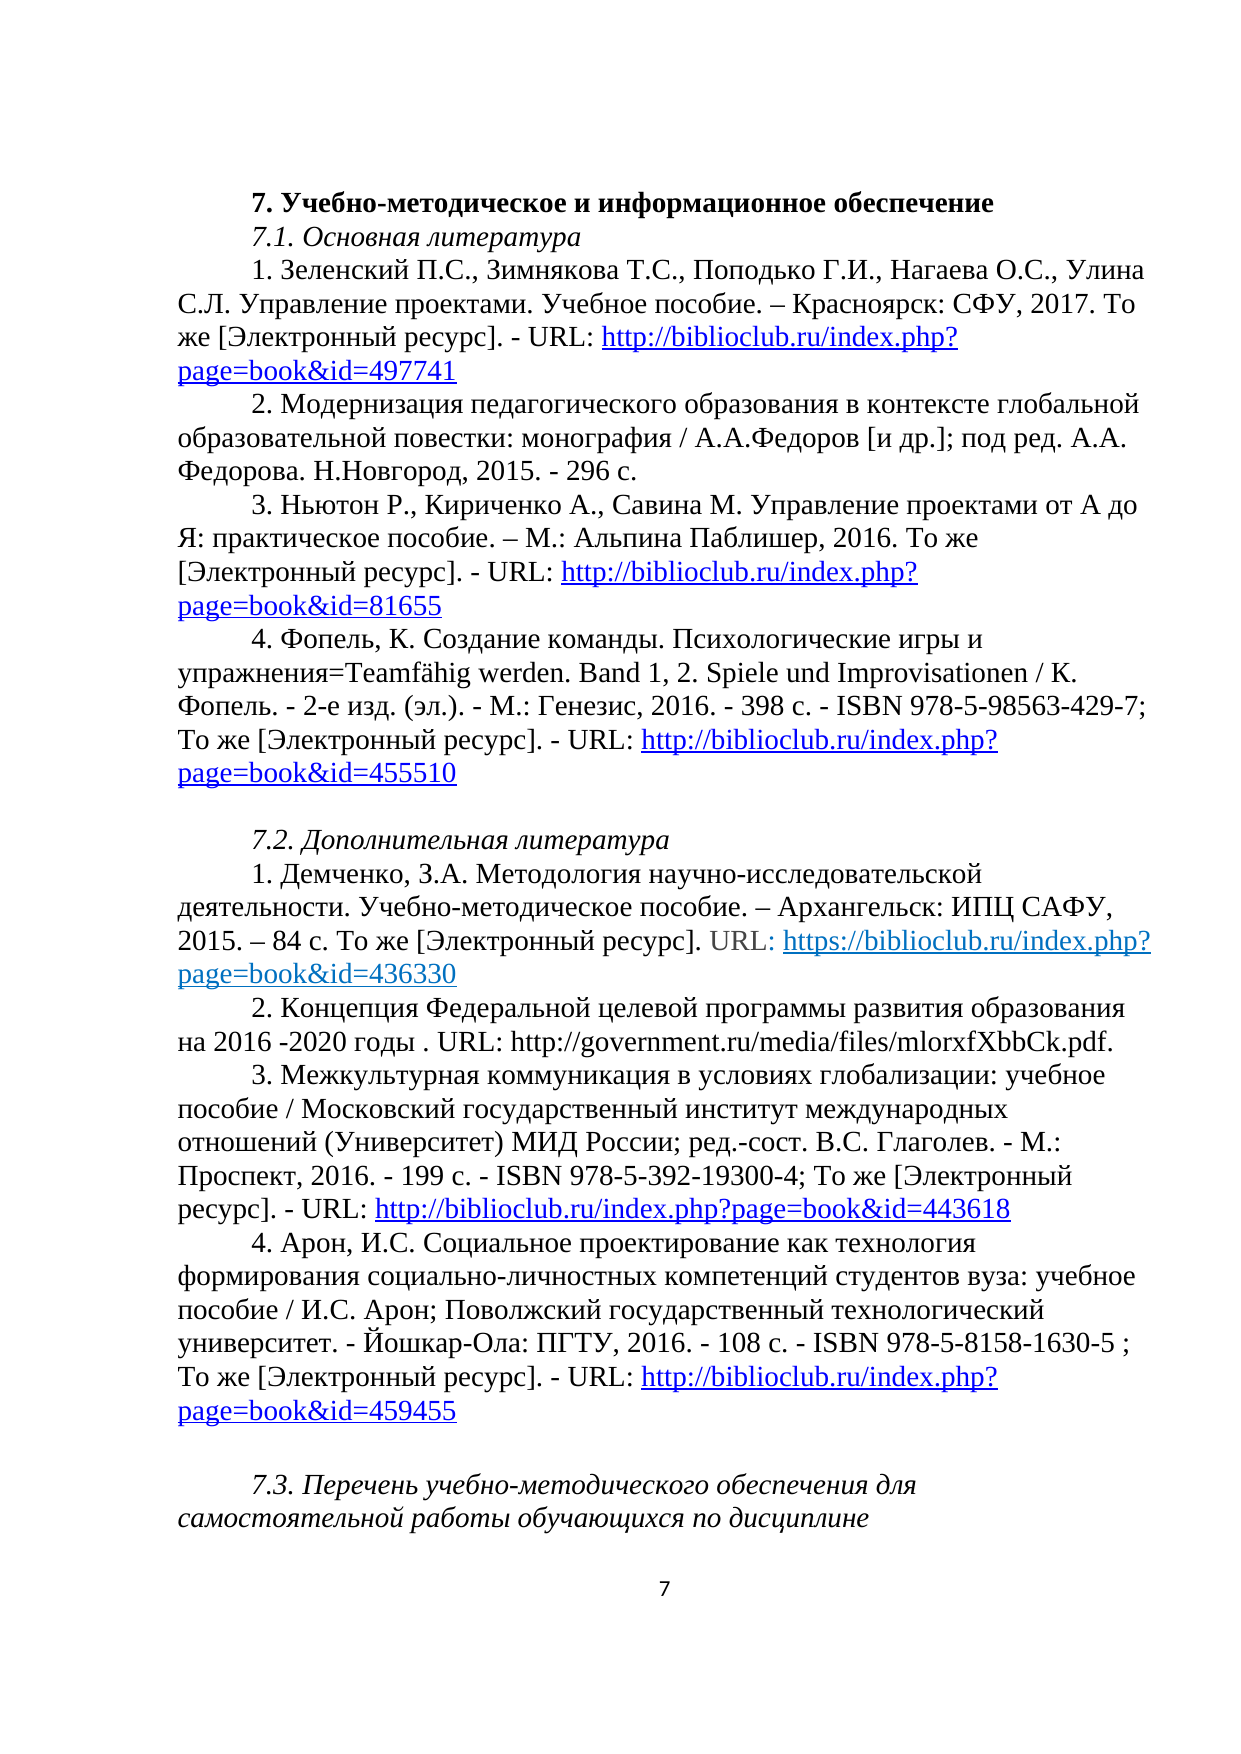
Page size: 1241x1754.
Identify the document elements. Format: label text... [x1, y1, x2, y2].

text 7.1. Основная литература [177, 219, 1152, 252]
text 7.2. Дополнительная литература [177, 822, 1152, 856]
text 3. Межкультурная коммуникация в условиях глобализации: учебное пособие / Московский государственный институт международных отношений (Университет) МИД России; ред.-сост. В.С. Глаголев. - М.: Проспект, 2016. - 199 с. - ISBN 978-5-392-19300-4; То же [Электронный ресурс]. - URL: http://biblioclub.ru/index.php?page=book&id=443618 [177, 1057, 1152, 1225]
text 4. Фопель, К. Создание команды. Психологические игры и упражнения=Teamfähig werden. Band 1, 2. Spiele und Improvisationen / К. Фопель. - 2-е изд. (эл.). - М.: Генезис, 2016. - 398 с. - ISBN 978-5-98563-429-7; То же [Электронный ресурс]. - URL: http://biblioclub.ru/index.php?page=book&id=455510 [177, 621, 1152, 789]
text 4. Арон, И.С. Социальное проектирование как технология формирования социально-личностных компетенций студентов вуза: учебное пособие / И.С. Арон; Поволжский государственный технологический университет. - Йошкар-Ола: ПГТУ, 2016. - 108 с. - ISBN 978-5-8158-1630-5 ; То же [Электронный ресурс]. - URL: http://biblioclub.ru/index.php?page=book&id=459455 [177, 1225, 1152, 1426]
text 7.3. Перечень учебно-методического обеспечения для самостоятельной работы обучающихся по дисциплине [177, 1467, 1152, 1534]
text 2. Модернизация педагогического образования в контексте глобальной образовательной повестки: монография / А.А.Федоров [и др.]; под ред. А.А. Федорова. Н.Новгород, 2015. - 296 с. [177, 386, 1152, 487]
text 1. Зеленский П.С., Зимнякова Т.С., Поподько Г.И., Нагаева О.С., Улина С.Л. Управление проектами. Учебное пособие. – Красноярск: СФУ, 2017. То же [Электронный ресурс]. - URL: http://biblioclub.ru/index.php?page=book&id=497741 [177, 252, 1152, 386]
text 1. Демченко, З.А. Методология научно-исследовательской деятельности. Учебно-методическое пособие. – Архангельск: ИПЦ САФУ, 2015. – 84 с. То же [Электронный ресурс]. URL: https://biblioclub.ru/index.php?page=book&id=436330 [177, 856, 1152, 990]
text 7. Учебно-методическое и информационное обеспечение [177, 185, 1152, 219]
text 2. Концепция Федеральной целевой программы развития образования на 2016 -2020 годы . URL: http://government.ru/media/files/mlorxfXbbCk.pdf. [177, 990, 1152, 1057]
text 3. Ньютон Р., Кириченко А., Савина М. Управление проектами от А до Я: практическое пособие. – М.: Альпина Паблишер, 2016. То же [Электронный ресурс]. - URL: http://biblioclub.ru/index.php?page=book&id=81655 [177, 487, 1152, 621]
